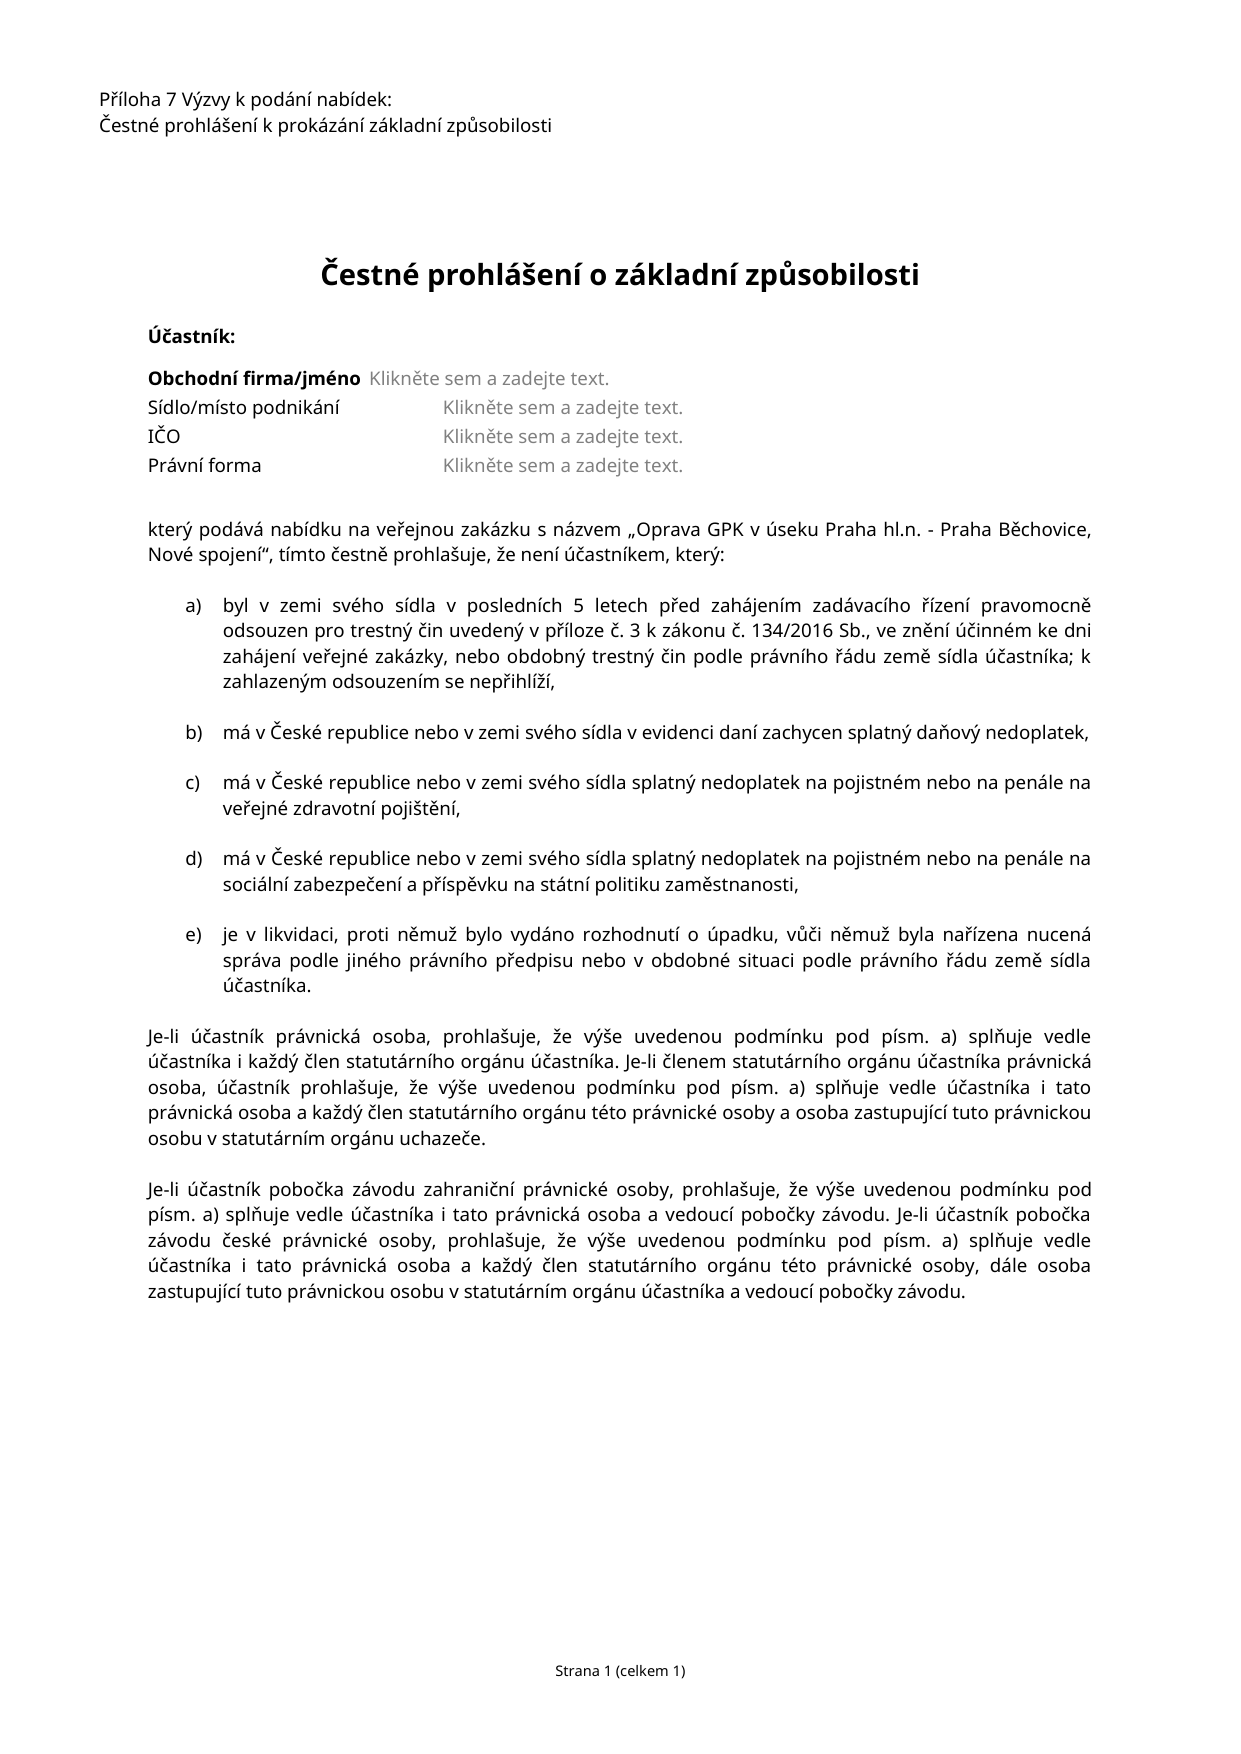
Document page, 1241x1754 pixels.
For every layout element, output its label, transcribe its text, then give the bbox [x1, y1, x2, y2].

text Je-li účastník právnická osoba, prohlašuje, že výše uvedenou podmínku pod písm. a) splňuje vedle účastníka i každý člen statutárního orgánu účastníka. Je-li členem statutárního orgánu účastníka právnická osoba, účastník prohlašuje, že výše uvedenou podmínku pod písm. a) splňuje vedle účastníka i tato právnická osoba a každý člen statutárního orgánu této právnické osoby a osoba zastupující tuto právnickou osobu v statutárním orgánu uchazeče. [148, 1023, 1093, 1151]
text Právní forma [148, 449, 1093, 478]
title Čestné prohlášení o základní způsobilosti [148, 254, 1093, 293]
list má v České republice nebo v zemi svého sídla splatný nedoplatek na pojistném nebo na penále na veřejné zdravotní pojištění, [185, 769, 1093, 821]
text Sídlo/místo podnikání [148, 391, 1093, 420]
list má v České republice nebo v zemi svého sídla splatný nedoplatek na pojistném nebo na penále na sociální zabezpečení a příspěvku na státní politiku zaměstnanosti, [185, 846, 1093, 897]
list je v likvidaci, proti němuž bylo vydáno rozhodnutí o úpadku, vůči němuž byla nařízena nucená správa podle jiného právního předpisu nebo v obdobné situaci podle právního řádu země sídla účastníka. [185, 922, 1093, 998]
text který podává nabídku na veřejnou zakázku s názvem „Oprava GPK v úseku Praha hl.n. - Praha Běchovice, Nové spojení“, tímto čestně prohlašuje, že není účastníkem, který: [148, 516, 1093, 567]
text IČO [148, 420, 1093, 449]
list byl v zemi svého sídla v posledních 5 letech před zahájením zadávacího řízení pravomocně odsouzen pro trestný čin uvedený v příloze č. 3 k zákonu č. 134/2016 Sb., ve znění účinném ke dni zahájení veřejné zakázky, nebo obdobný trestný čin podle právního řádu země sídla účastníka; k zahlazeným odsouzením se nepřihlíží, [185, 592, 1093, 694]
text Účastník: [148, 318, 1093, 349]
list má v České republice nebo v zemi svého sídla v evidenci daní zachycen splatný daňový nedoplatek, [185, 719, 1093, 744]
text Obchodní firma/jméno [148, 362, 1093, 391]
text Je-li účastník pobočka závodu zahraniční právnické osoby, prohlašuje, že výše uvedenou podmínku pod písm. a) splňuje vedle účastníka i tato právnická osoba a vedoucí pobočky závodu. Je-li účastník pobočka závodu české právnické osoby, prohlašuje, že výše uvedenou podmínku pod písm. a) splňuje vedle účastníka i tato právnická osoba a každý člen statutárního orgánu této právnické osoby, dále osoba zastupující tuto právnickou osobu v statutárním orgánu účastníka a vedoucí pobočky závodu. [148, 1176, 1093, 1304]
